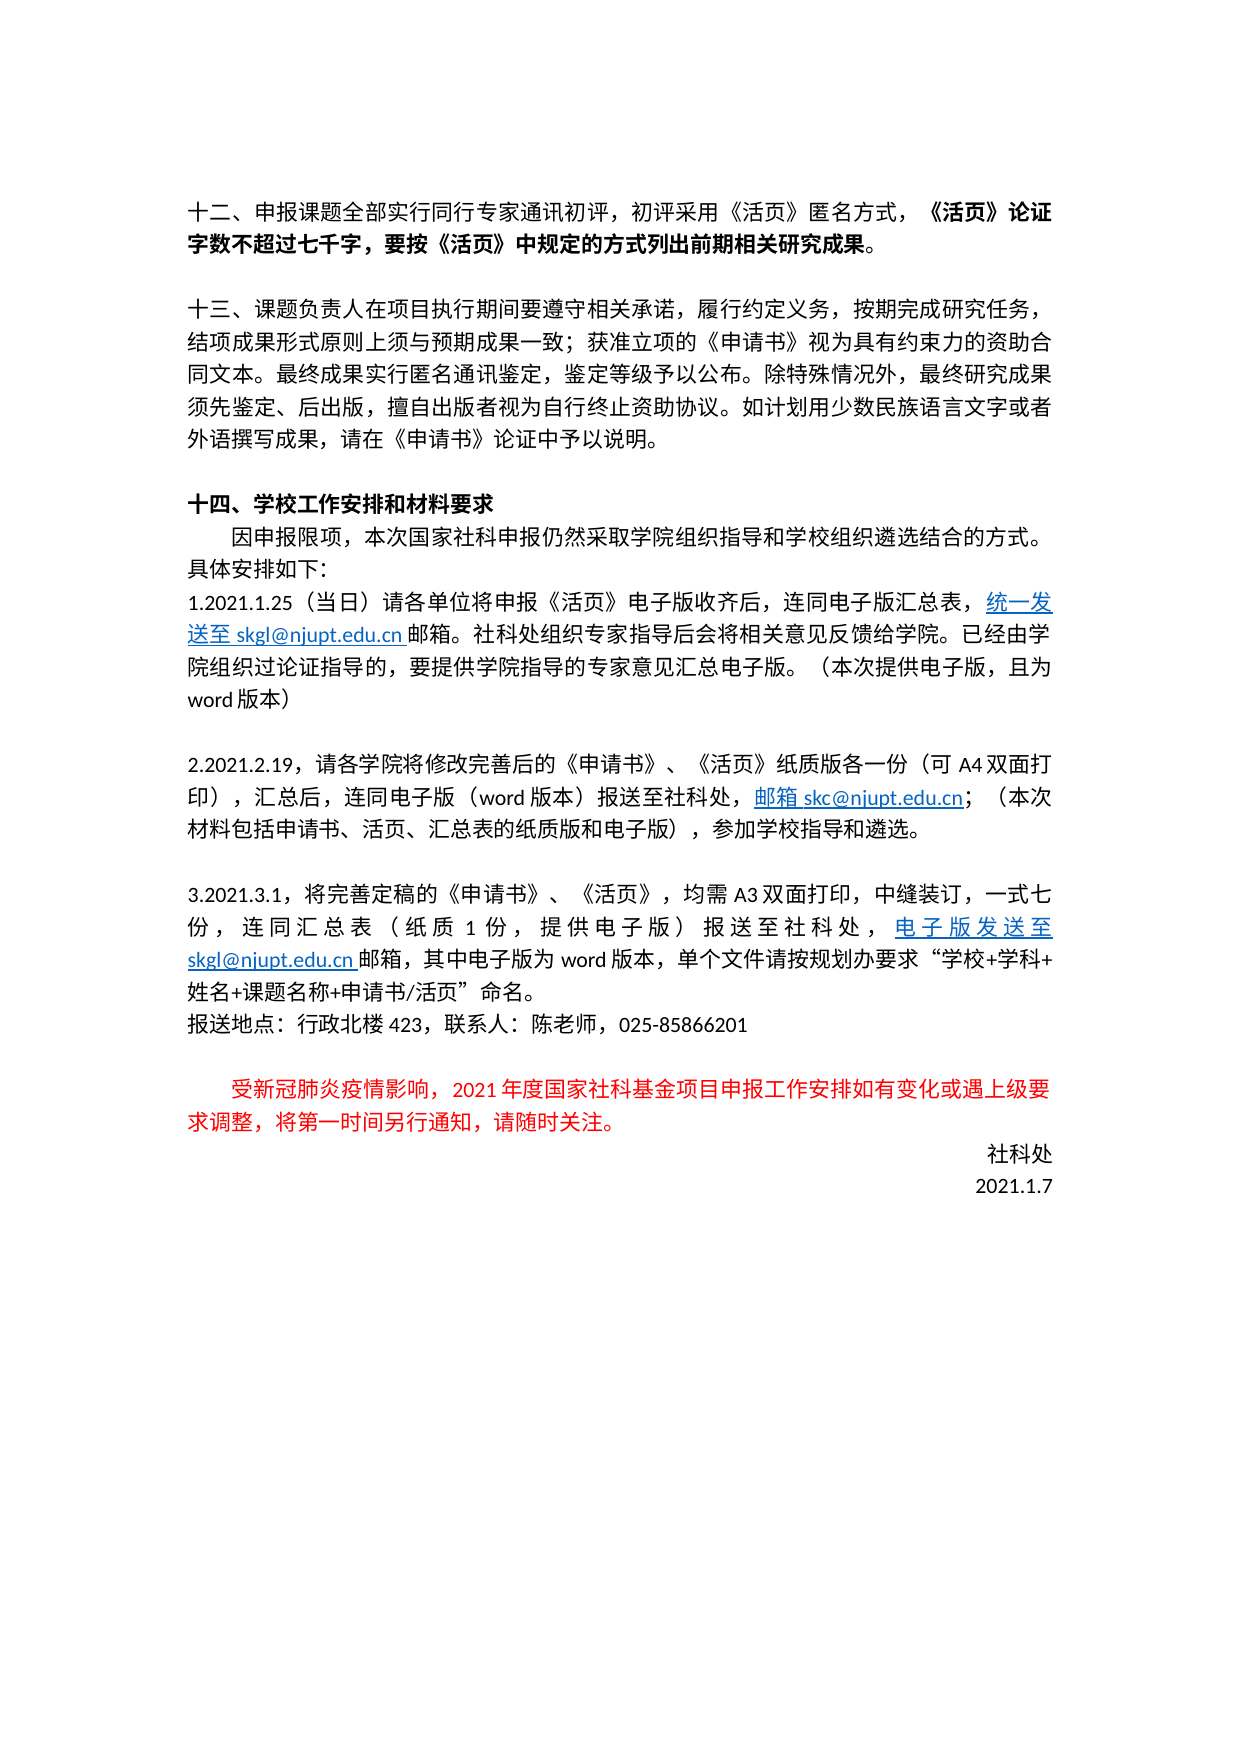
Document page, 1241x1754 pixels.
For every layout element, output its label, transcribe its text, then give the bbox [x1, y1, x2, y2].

text 报送地点：行政北楼423，联系人：陈老师，025-85866201 [187, 1007, 1053, 1039]
text 社科处 [187, 1137, 1053, 1169]
text 2.2021.2.19，请各学院将修改完善后的《申请书》、《活页》纸质版各一份（可A4双面打印），汇总后，连同电子版（word版本）报送至社科处，邮箱skc@njupt.edu.cn；（本次材料包括申请书、活页、汇总表的纸质版和电子版），参加学校指导和遴选。 [187, 747, 1053, 844]
text 受新冠肺炎疫情影响，2021年度国家社科基金项目申报工作安排如有变化或遇上级要求调整，将第一时间另行通知，请随时关注。 [187, 1072, 1053, 1137]
text 1.2021.1.25（当日）请各单位将申报《活页》电子版收齐后，连同电子版汇总表，统一发送至skgl@njupt.edu.cn邮箱。社科处组织专家指导后会将相关意见反馈给学院。已经由学院组织过论证指导的，要提供学院指导的专家意见汇总电子版。（本次提供电子版，且为word版本） [187, 584, 1053, 714]
text 十四、学校工作安排和材料要求 [187, 487, 1053, 519]
text 十二、申报课题全部实行同行专家通讯初评，初评采用《活页》匿名方式，《活页》论证字数不超过七千字，要按《活页》中规定的方式列出前期相关研究成果。 [187, 194, 1053, 259]
text 2021.1.7 [187, 1169, 1053, 1202]
text 因申报限项，本次国家社科申报仍然采取学院组织指导和学校组织遴选结合的方式。具体安排如下： [187, 519, 1053, 584]
text 3.2021.3.1，将完善定稿的《申请书》、《活页》，均需A3双面打印，中缝装订，一式七份，连同汇总表（纸质1份，提供电子版）报送至社科处，电子版发送至skgl@njupt.edu.cn邮箱，其中电子版为word版本，单个文件请按规划办要求“学校+学科+姓名+课题名称+申请书/活页”命名。 [187, 877, 1053, 1007]
text 十三、课题负责人在项目执行期间要遵守相关承诺，履行约定义务，按期完成研究任务，结项成果形式原则上须与预期成果一致；获准立项的《申请书》视为具有约束力的资助合同文本。最终成果实行匿名通讯鉴定，鉴定等级予以公布。除特殊情况外，最终研究成果须先鉴定、后出版，擅自出版者视为自行终止资助协议。如计划用少数民族语言文字或者外语撰写成果，请在《申请书》论证中予以说明。 [187, 292, 1053, 454]
